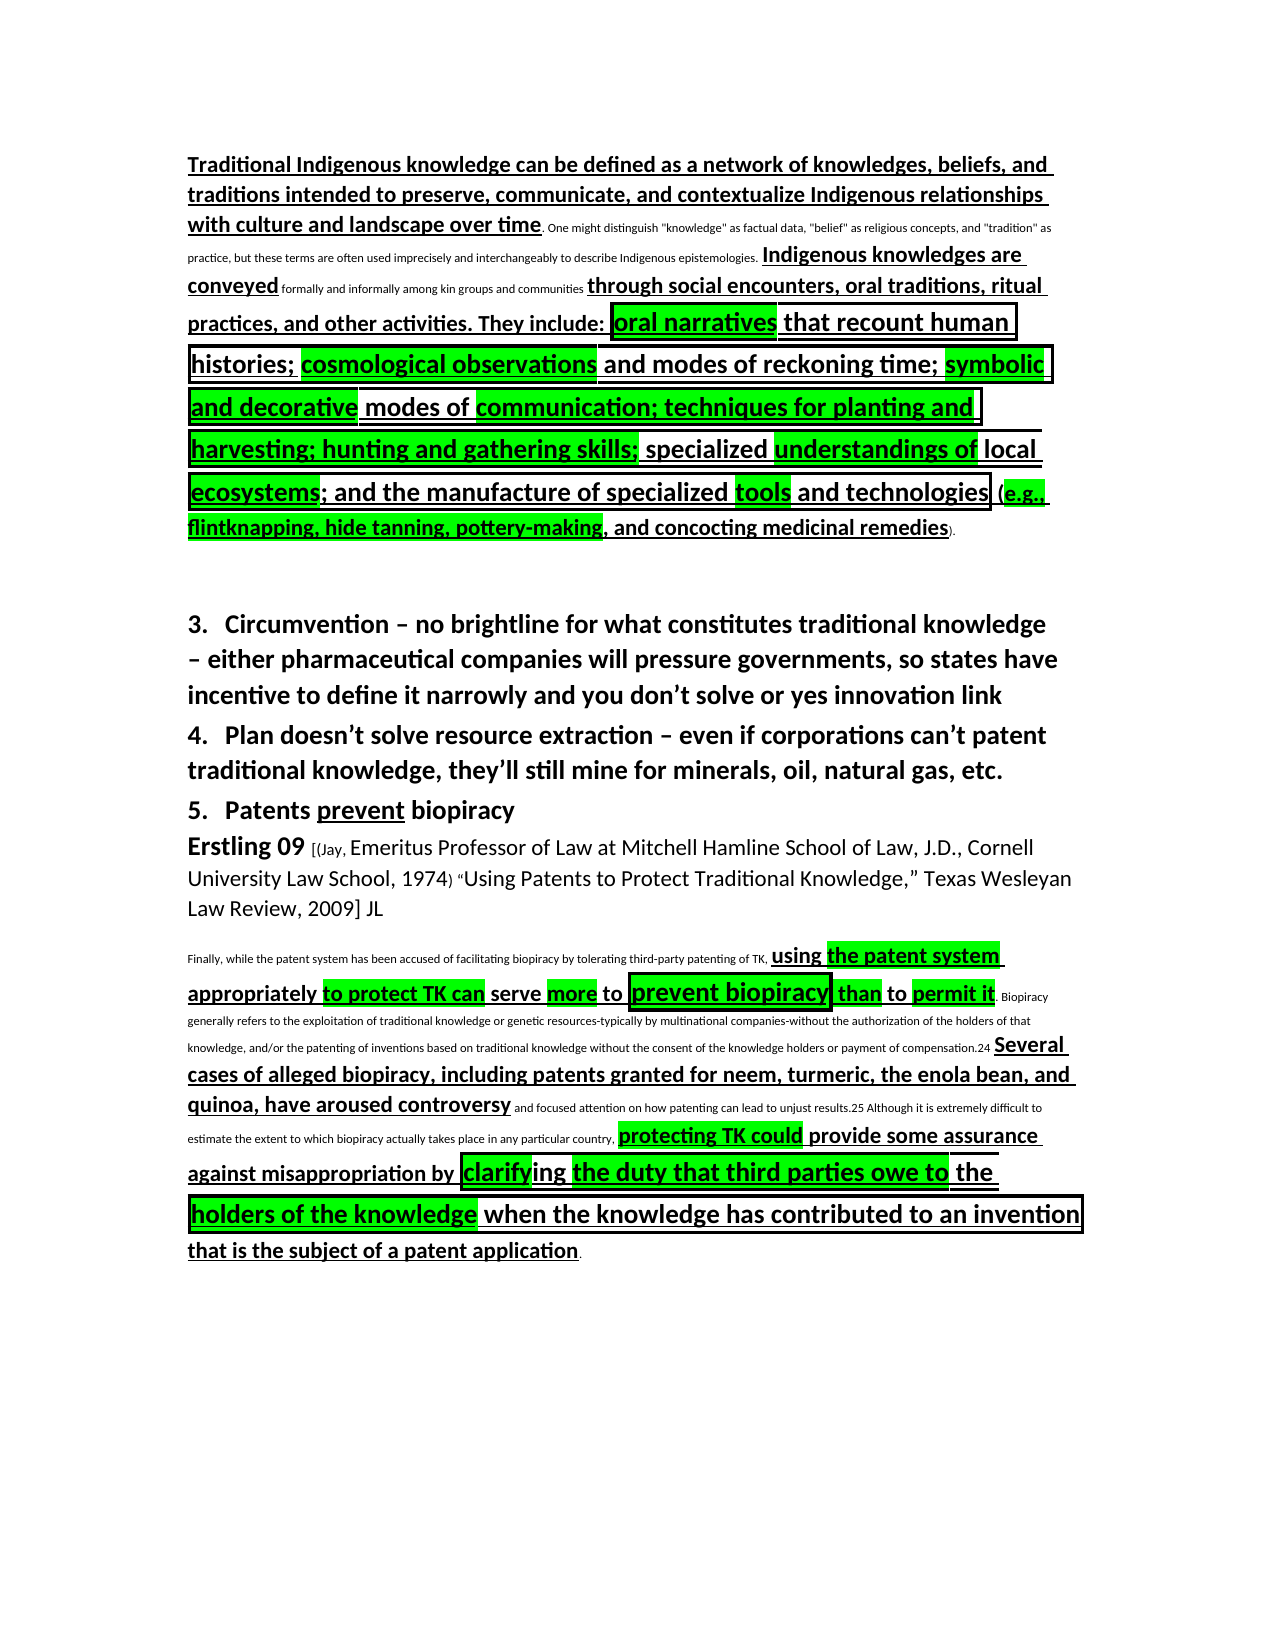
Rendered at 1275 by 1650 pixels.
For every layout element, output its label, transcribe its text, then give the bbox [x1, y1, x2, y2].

text Erstling 09 [(Jay, Emeritus Professor of Law at Mitchell Hamline School of Law, J.D., Cornell University Law School, 1974) “Using Patents to Protect Traditional Knowledge,” Texas Wesleyan Law Review, 2009] JL [187, 829, 1087, 922]
subtitle Plan doesn’t solve resource extraction – even if corporations can’t patent traditional knowledge, they’ll still mine for minerals, oil, natural gas, etc. [187, 718, 1087, 786]
text Traditional Indigenous knowledge can be defined as a network of knowledges, beliefs, and traditions intended to preserve, communicate, and contextualize Indigenous relationships with culture and landscape over time. One might distinguish "knowledge" as factual data, "belief" as religious concepts, and "tradition" as practice, but these terms are often used imprecisely and interchangeably to describe Indigenous epistemologies. Indigenous knowledges are conveyed formally and informally among kin groups and communities through social encounters, oral traditions, ritual practices, and other activities. They include: oral narratives that recount human histories; cosmological observations and modes of reckoning time; symbolic and decorative modes of communication; techniques for planting and harvesting; hunting and gathering skills; specialized understandings of local ecosystems; and the manufacture of specialized tools and technologies (e.g., flintknapping, hide tanning, pottery-making, and concocting medicinal remedies). [187, 150, 1087, 541]
text Finally, while the patent system has been accused of facilitating biopiracy by tolerating third-party patenting of TK, using the patent system appropriately to protect TK can serve more to prevent biopiracy than to permit it. Biopiracy generally refers to the exploitation of traditional knowledge or genetic resources-typically by multinational companies-without the authorization of the holders of that knowledge, and/or the patenting of inventions based on traditional knowledge without the consent of the knowledge holders or payment of compensation.24 Several cases of alleged biopiracy, including patents granted for neem, turmeric, the enola bean, and quinoa, have aroused controversy and focused attention on how patenting can lead to unjust results.25 Although it is extremely difficult to estimate the extent to which biopiracy actually takes place in any particular country, protecting TK could provide some assurance against misappropriation by clarifying the duty that third parties owe to the holders of the knowledge when the knowledge has contributed to an invention that is the subject of a patent application. [187, 941, 1087, 1264]
subtitle Patents prevent biopiracy [187, 793, 1087, 826]
subtitle Circumvention – no brightline for what constitutes traditional knowledge – either pharmaceutical companies will pressure governments, so states have incentive to define it narrowly and you don’t solve or yes innovation link [187, 607, 1087, 711]
